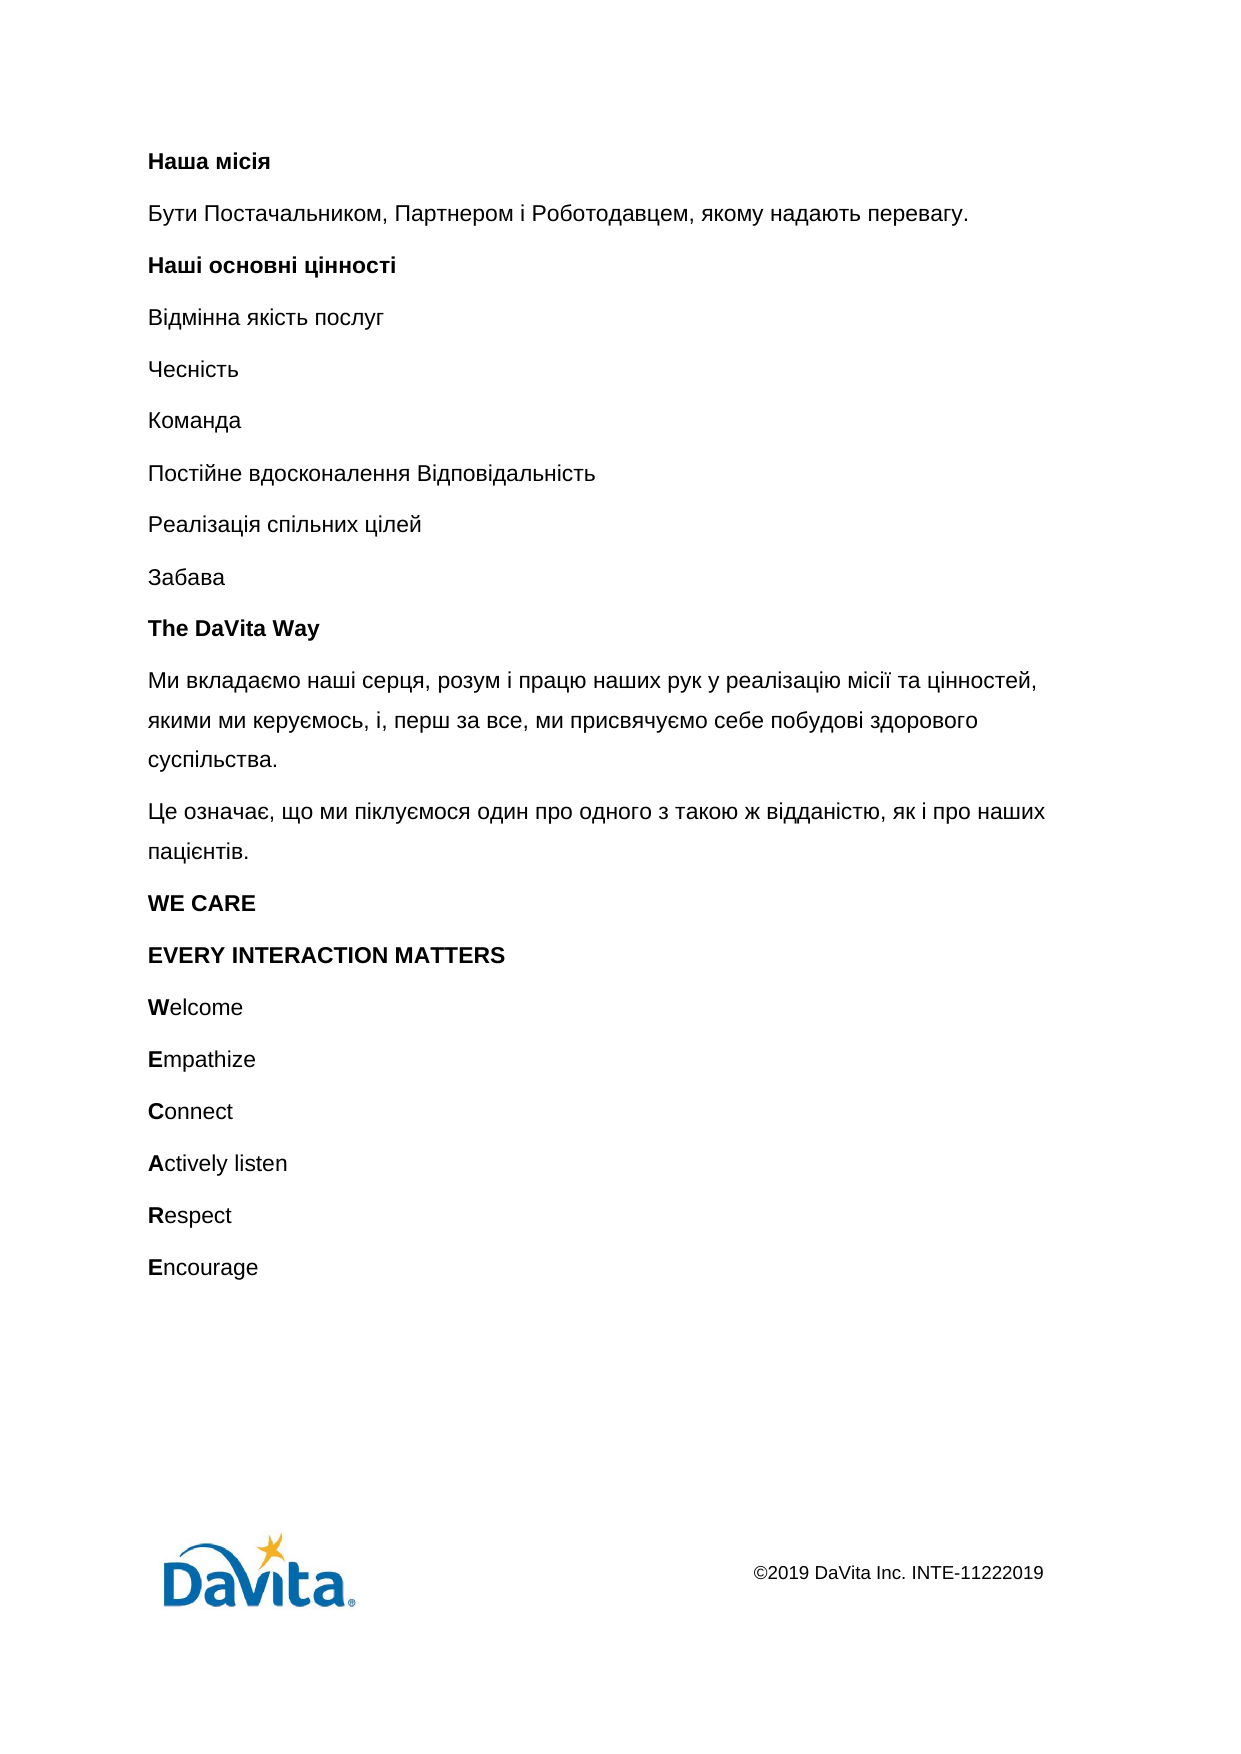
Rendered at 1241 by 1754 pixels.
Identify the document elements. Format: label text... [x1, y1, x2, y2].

picture [158, 1530, 361, 1615]
text Respect [148, 1202, 1093, 1228]
text The DaVita Way [148, 615, 1093, 642]
text Відмінна якість послуг [148, 303, 1093, 330]
text Реалізація спільних цілей [148, 511, 1093, 538]
text Ми вкладаємо наші серця, розум і працю наших рук у реалізацію місії та цінностей, якими ми керуємось, і, перш за все, ми присвячуємо себе побудові здорового суспільства. [148, 667, 1093, 773]
text Чесність [148, 356, 1093, 382]
text Наші основні цінності [148, 252, 1093, 278]
text Команда [148, 407, 1093, 434]
text Бути Постачальником, Партнером і Роботодавцем, якому надають перевагу. [148, 199, 1093, 226]
text Empathize [148, 1046, 1093, 1072]
text Наша місія [148, 148, 1093, 174]
text EVERY INTERACTION MATTERS [148, 942, 1093, 968]
text WE CARE [148, 890, 1093, 916]
text Encourage [148, 1254, 1093, 1280]
text Постійне вдосконалення Відповідальність [148, 459, 1093, 486]
text Connect [148, 1098, 1093, 1124]
text Забава [148, 563, 1093, 590]
text Actively listen [148, 1150, 1093, 1176]
text Welcome [148, 994, 1093, 1020]
text Це означає, що ми піклуємося один про одного з такою ж відданістю, як і про наших пацієнтів. [148, 798, 1093, 864]
